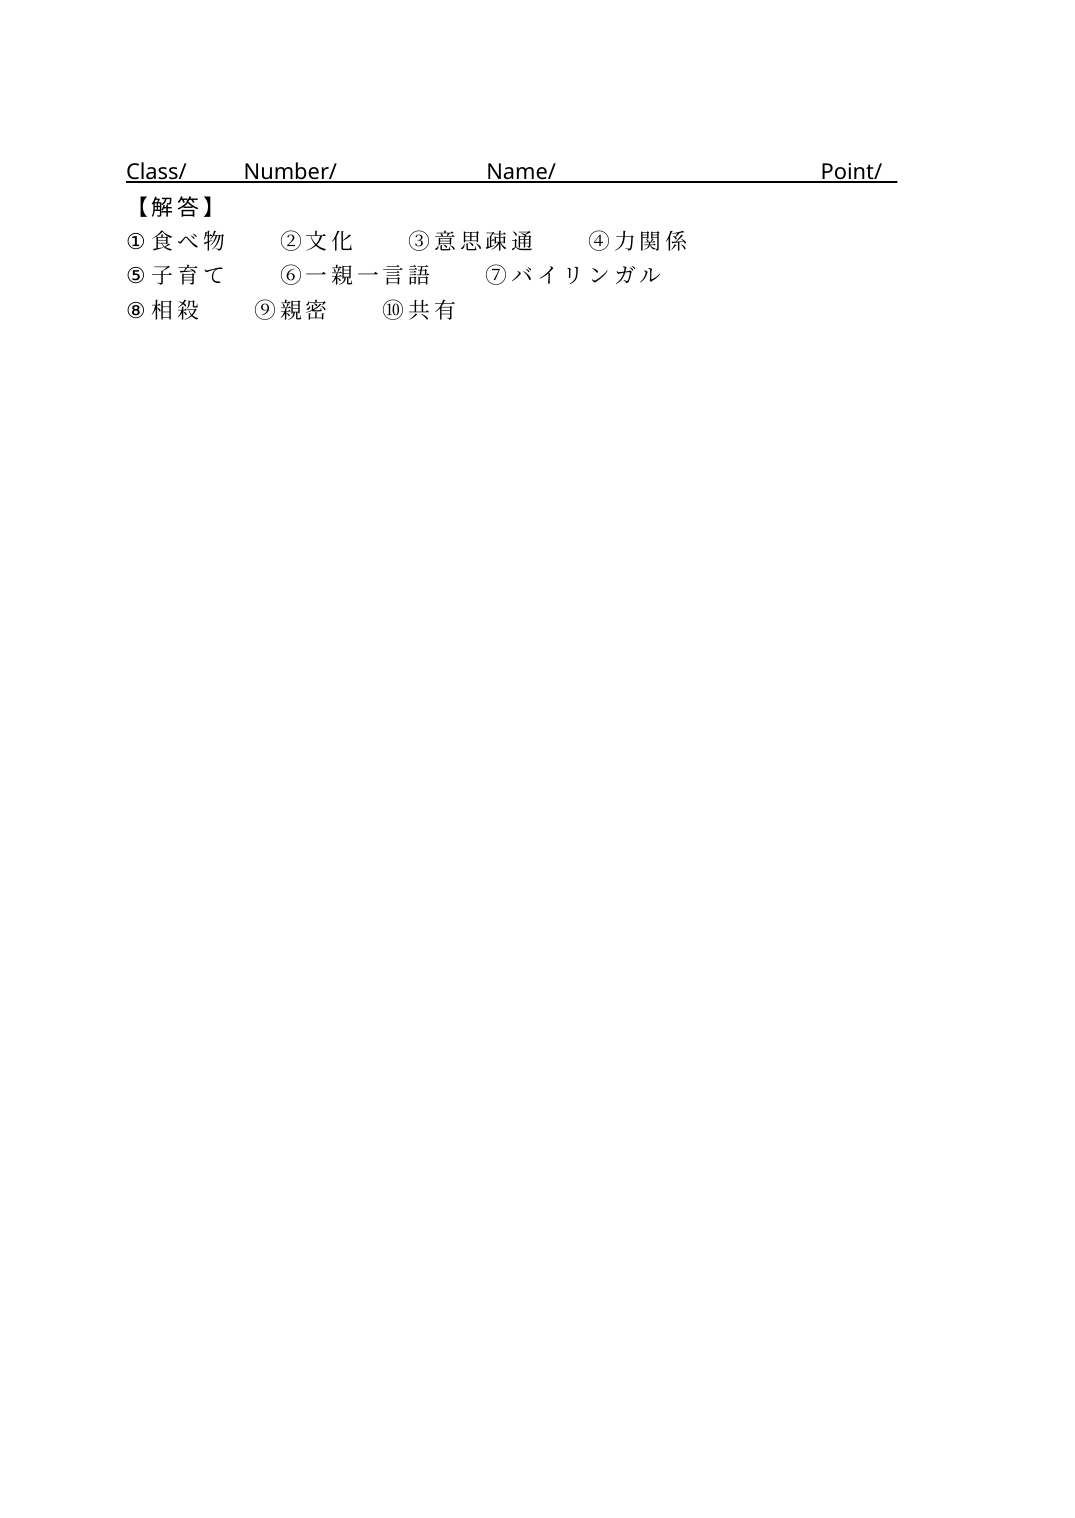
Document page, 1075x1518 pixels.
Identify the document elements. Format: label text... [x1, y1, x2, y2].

text Class/ Number/ Name/ Point/ [126, 153, 949, 188]
text ①食べ物 ②文化 ③意思疎通 ④力関係 [126, 223, 949, 257]
text ⑤子育て ⑥一親一言語 ⑦バイリンガル [126, 257, 949, 292]
text 【解答】 [126, 188, 949, 223]
text ⑧相殺 ⑨親密 ⑩共有 [126, 292, 949, 326]
